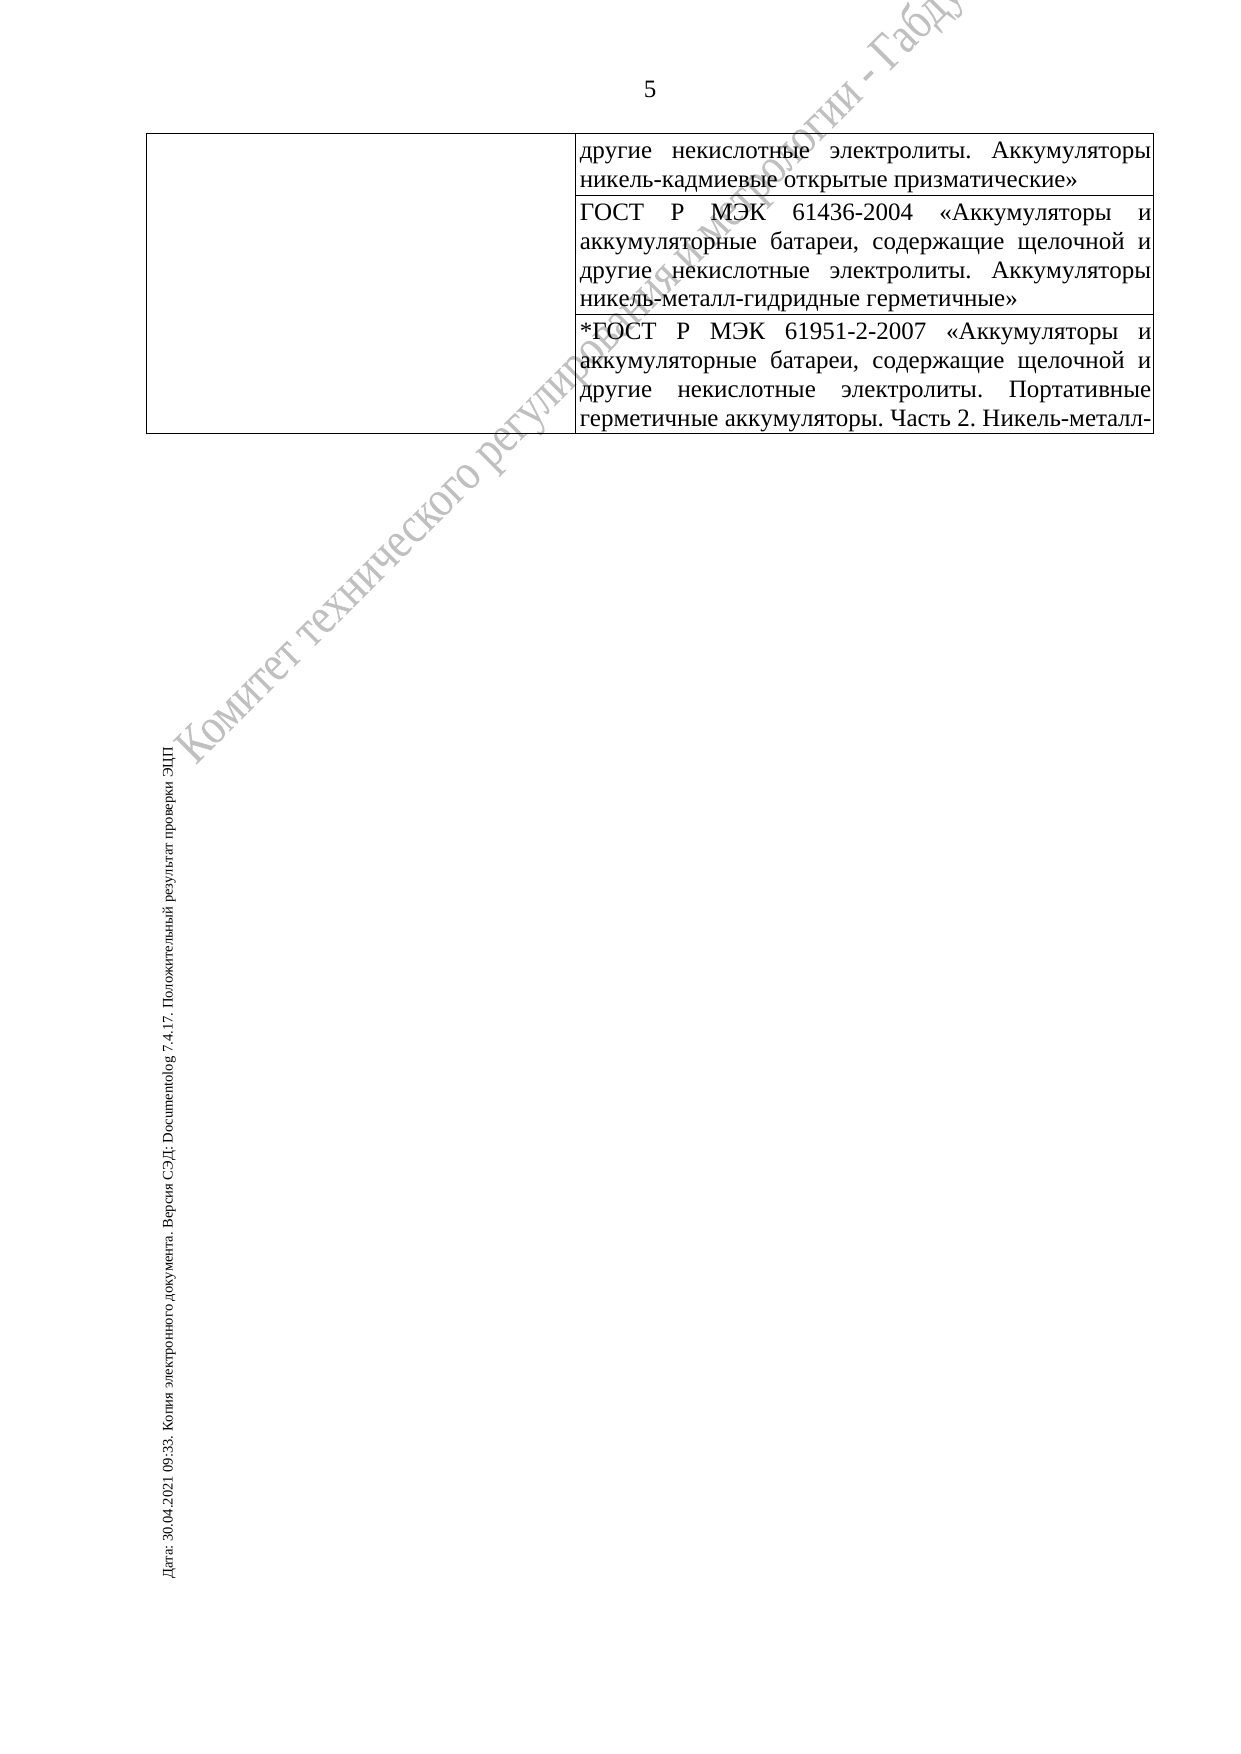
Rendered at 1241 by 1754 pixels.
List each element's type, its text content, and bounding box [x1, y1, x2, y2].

table_cell ГОСТ Р МЭК 61436-2004 «Аккумуляторы и аккумуляторные батареи, содержащие щелочной и другие некислотные электролиты. Аккумуляторы никель-металл-гидридные герметичные» [576, 196, 1153, 314]
table_cell *ГОСТ Р МЭК 61951-2-2007 «Аккумуляторы и аккумуляторные батареи, содержащие щелочной и другие некислотные электролиты. Портативные герметичные аккумуляторы. Часть 2. Никель-металл-гидрид» [576, 315, 1153, 433]
table_cell *ГОСТ Р МЭК 60623-2008 «Аккумуляторы и аккумуляторные батареи, содержащие щелочной и другие некислотные электролиты. Аккумуляторы никель-кадмиевые открытые призматические» [576, 134, 1153, 194]
